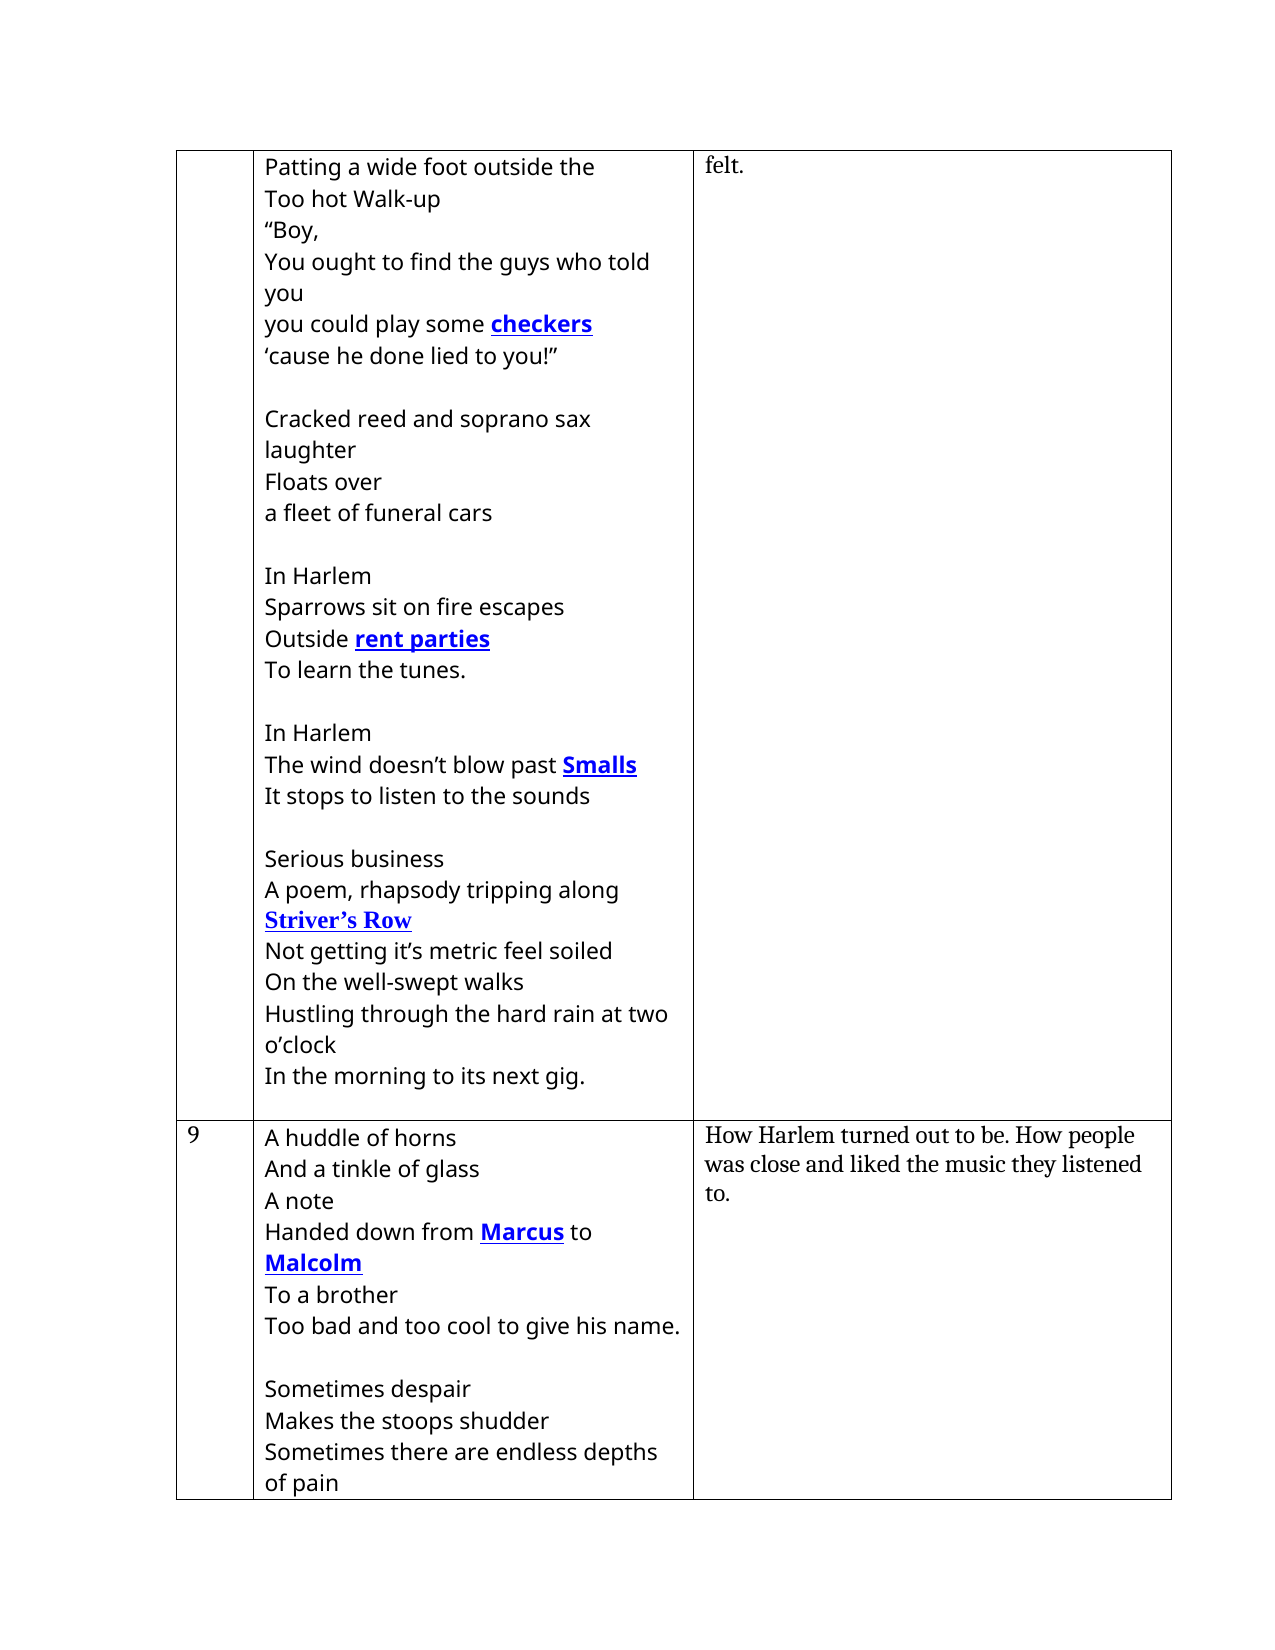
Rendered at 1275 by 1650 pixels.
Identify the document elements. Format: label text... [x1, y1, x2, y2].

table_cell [254, 1121, 693, 1499]
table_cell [694, 1121, 1171, 1499]
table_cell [694, 151, 1171, 1120]
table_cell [254, 151, 693, 1120]
table_cell 8 [177, 151, 253, 1120]
table_cell 9 [177, 1121, 253, 1499]
